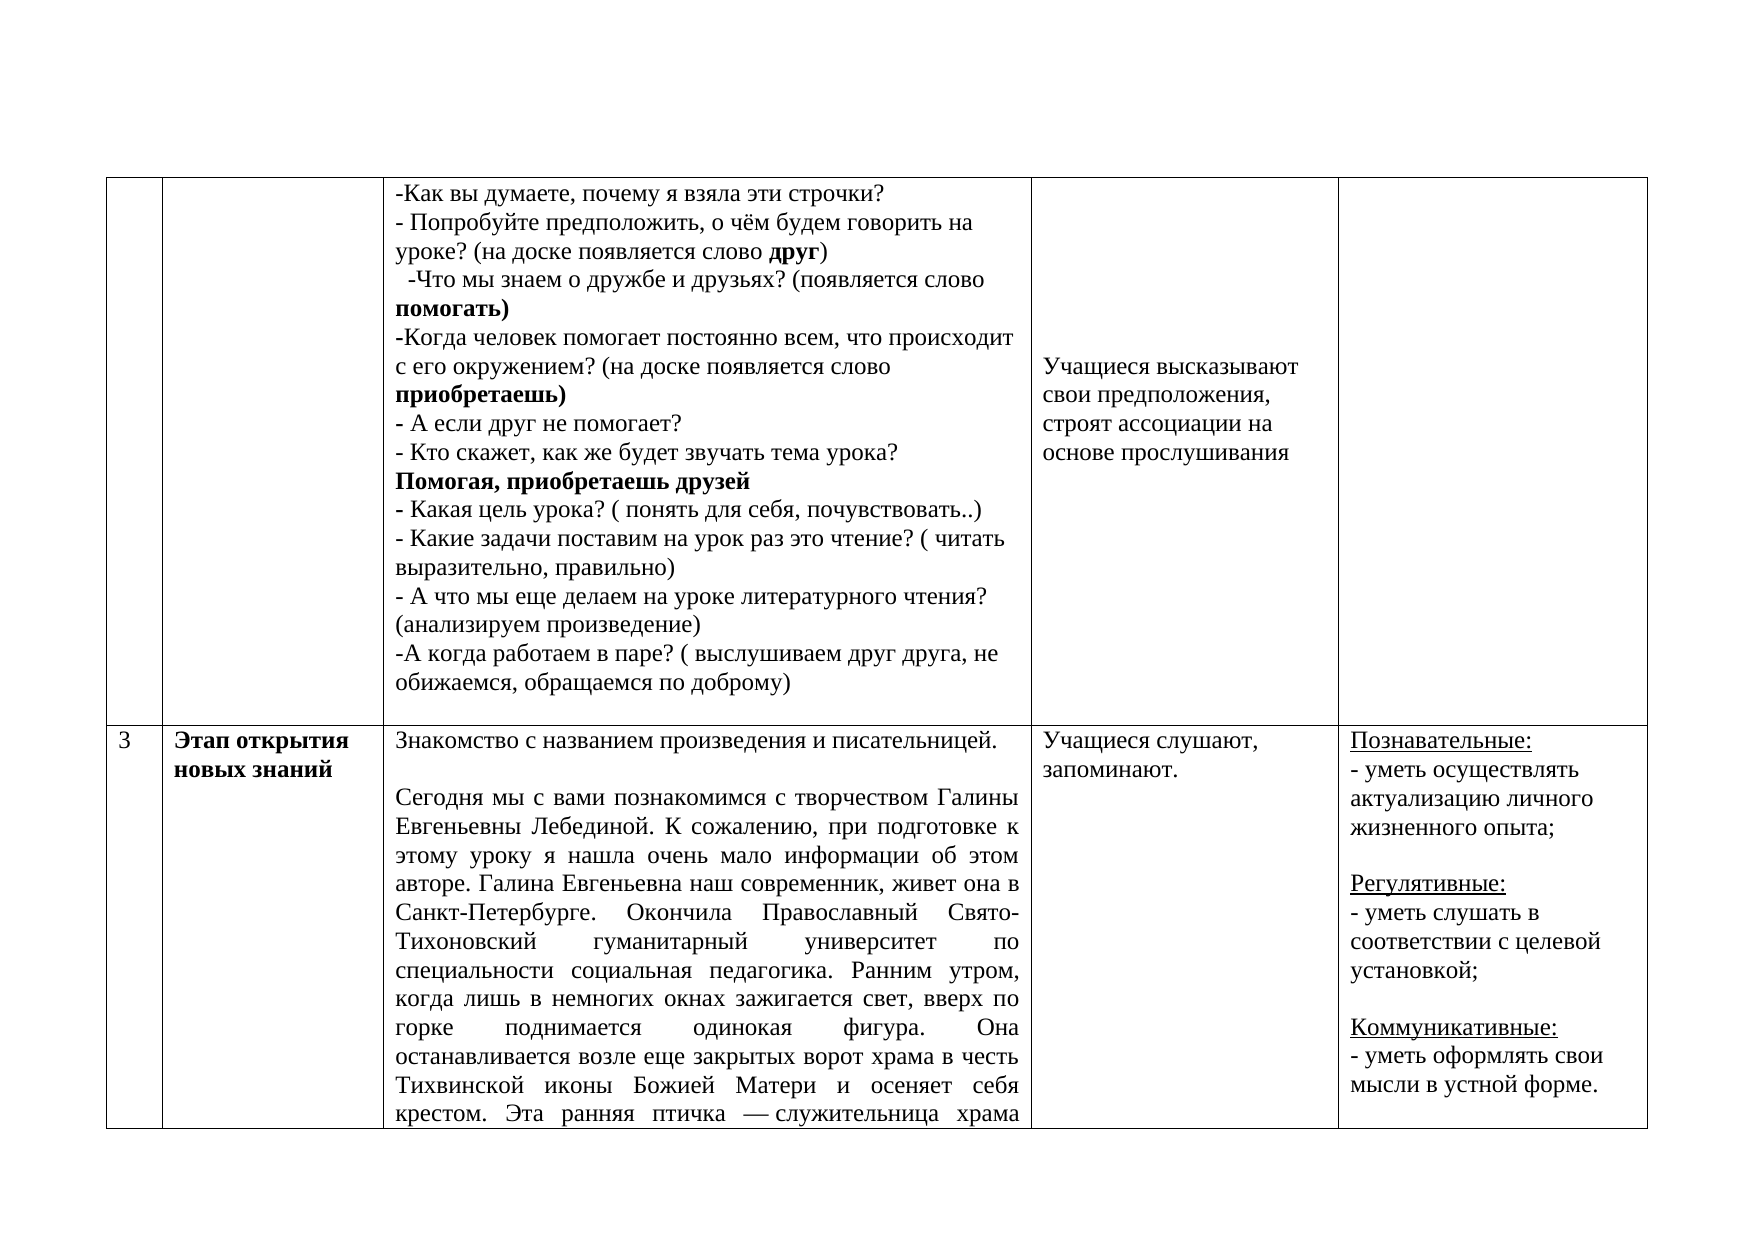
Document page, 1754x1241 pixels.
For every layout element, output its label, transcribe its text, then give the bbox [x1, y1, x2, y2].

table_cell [384, 178, 1031, 724]
table_cell 3 [107, 726, 162, 1128]
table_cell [1032, 726, 1338, 1128]
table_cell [163, 726, 383, 1128]
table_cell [1339, 178, 1647, 724]
table_cell 2. [107, 178, 162, 724]
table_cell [1339, 726, 1647, 1128]
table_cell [163, 178, 383, 724]
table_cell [384, 726, 1031, 1128]
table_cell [1032, 178, 1338, 724]
